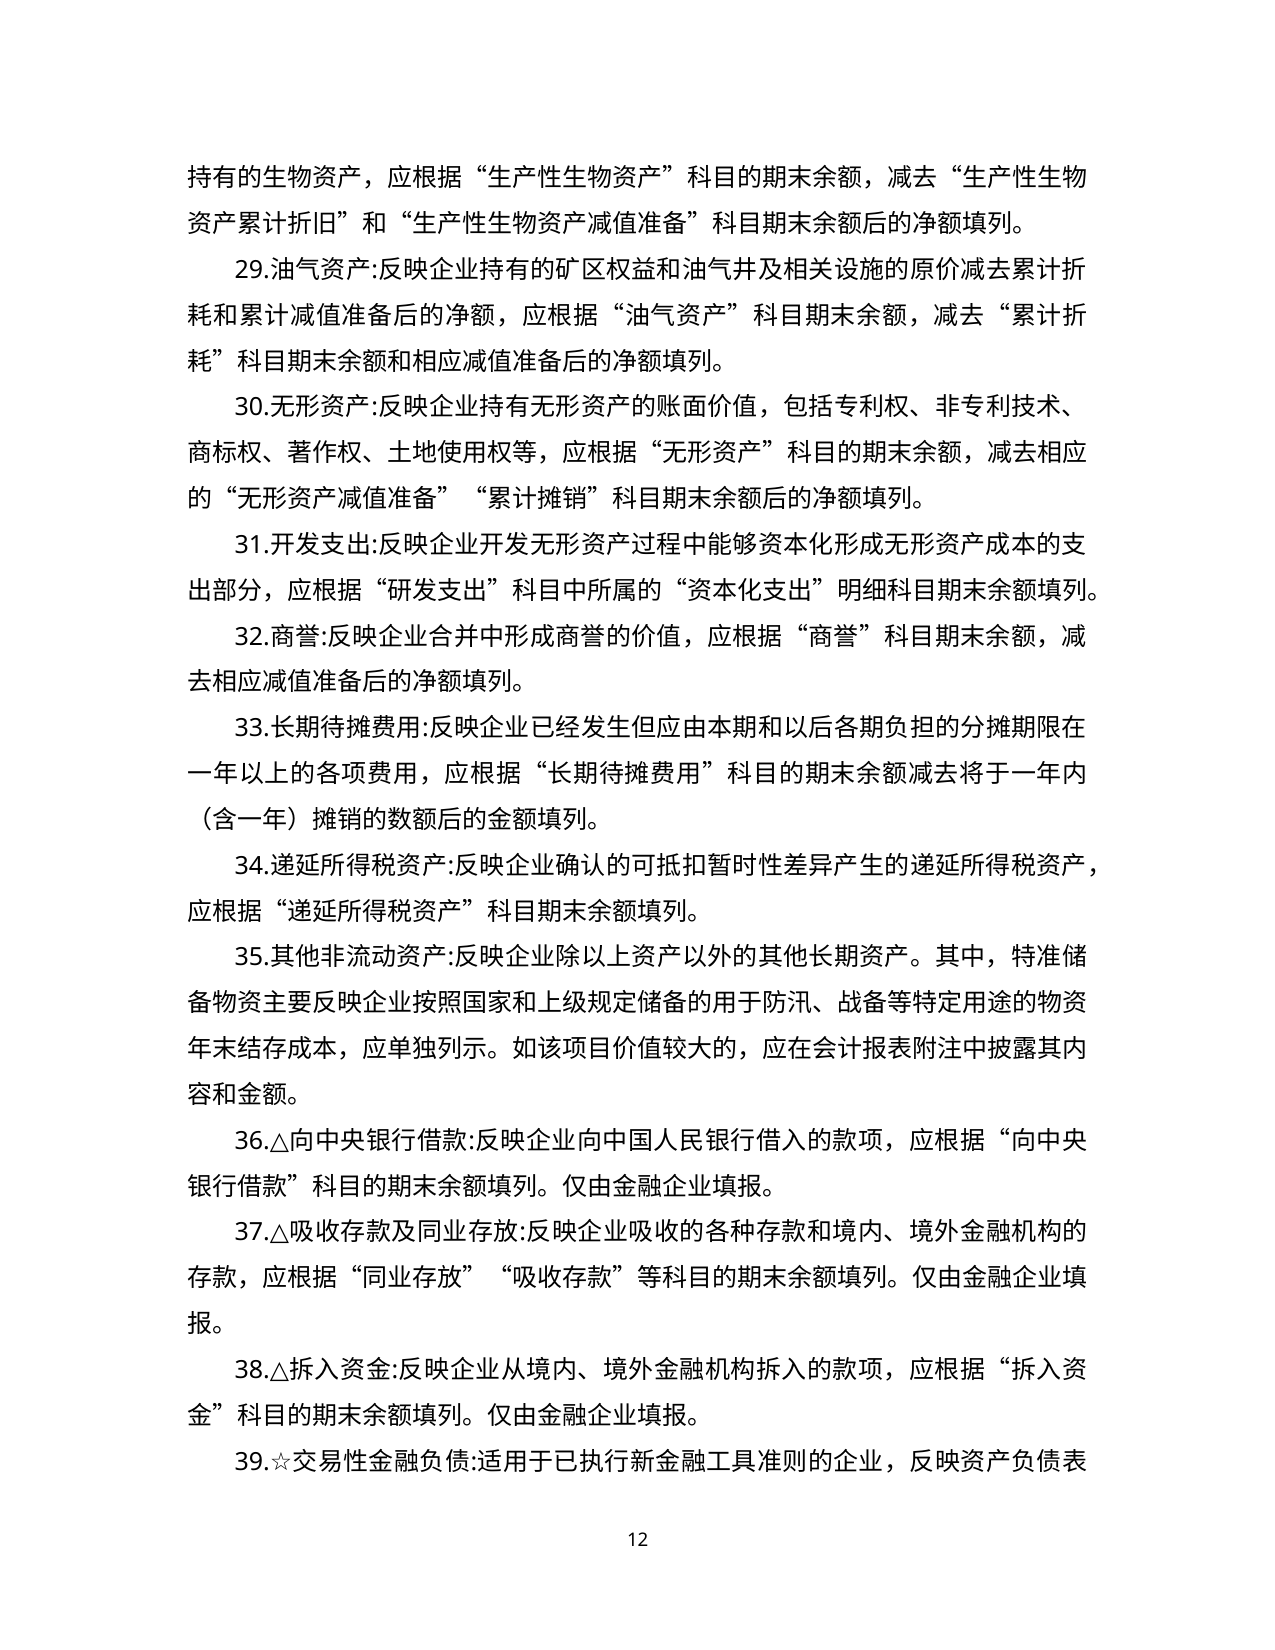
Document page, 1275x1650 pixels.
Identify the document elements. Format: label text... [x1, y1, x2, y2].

text 34.递延所得税资产:反映企业确认的可抵扣暂时性差异产生的递延所得税资产，应根据“递延所得税资产”科目期末余额填列。 [187, 837, 1087, 929]
text 35.其他非流动资产:反映企业除以上资产以外的其他长期资产。其中，特准储备物资主要反映企业按照国家和上级规定储备的用于防汛、战备等特定用途的物资年末结存成本，应单独列示。如该项目价值较大的，应在会计报表附注中披露其内容和金额。 [187, 929, 1087, 1112]
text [187, 1433, 1087, 1479]
text 38.△拆入资金:反映企业从境内、境外金融机构拆入的款项，应根据“拆入资金”科目的期末余额填列。仅由金融企业填报。 [187, 1342, 1087, 1433]
text 33.长期待摊费用:反映企业已经发生但应由本期和以后各期负担的分摊期限在一年以上的各项费用，应根据“长期待摊费用”科目的期末余额减去将于一年内（含一年）摊销的数额后的金额填列。 [187, 700, 1087, 837]
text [187, 150, 1087, 242]
text 32.商誉:反映企业合并中形成商誉的价值，应根据“商誉”科目期末余额，减去相应减值准备后的净额填列。 [187, 608, 1087, 700]
text 30.无形资产:反映企业持有无形资产的账面价值，包括专利权、非专利技术、商标权、著作权、土地使用权等，应根据“无形资产”科目的期末余额，减去相应的“无形资产减值准备”“累计摊销”科目期末余额后的净额填列。 [187, 379, 1087, 517]
text 31.开发支出:反映企业开发无形资产过程中能够资本化形成无形资产成本的支出部分，应根据“研发支出”科目中所属的“资本化支出”明细科目期末余额填列。 [187, 517, 1087, 608]
text 37.△吸收存款及同业存放:反映企业吸收的各种存款和境内、境外金融机构的存款，应根据“同业存放”“吸收存款”等科目的期末余额填列。仅由金融企业填报。 [187, 1204, 1087, 1342]
text 29.油气资产:反映企业持有的矿区权益和油气井及相关设施的原价减去累计折耗和累计减值准备后的净额，应根据“油气资产”科目期末余额，减去“累计折耗”科目期末余额和相应减值准备后的净额填列。 [187, 242, 1087, 379]
text 36.△向中央银行借款:反映企业向中国人民银行借入的款项，应根据“向中央银行借款”科目的期末余额填列。仅由金融企业填报。 [187, 1112, 1087, 1204]
